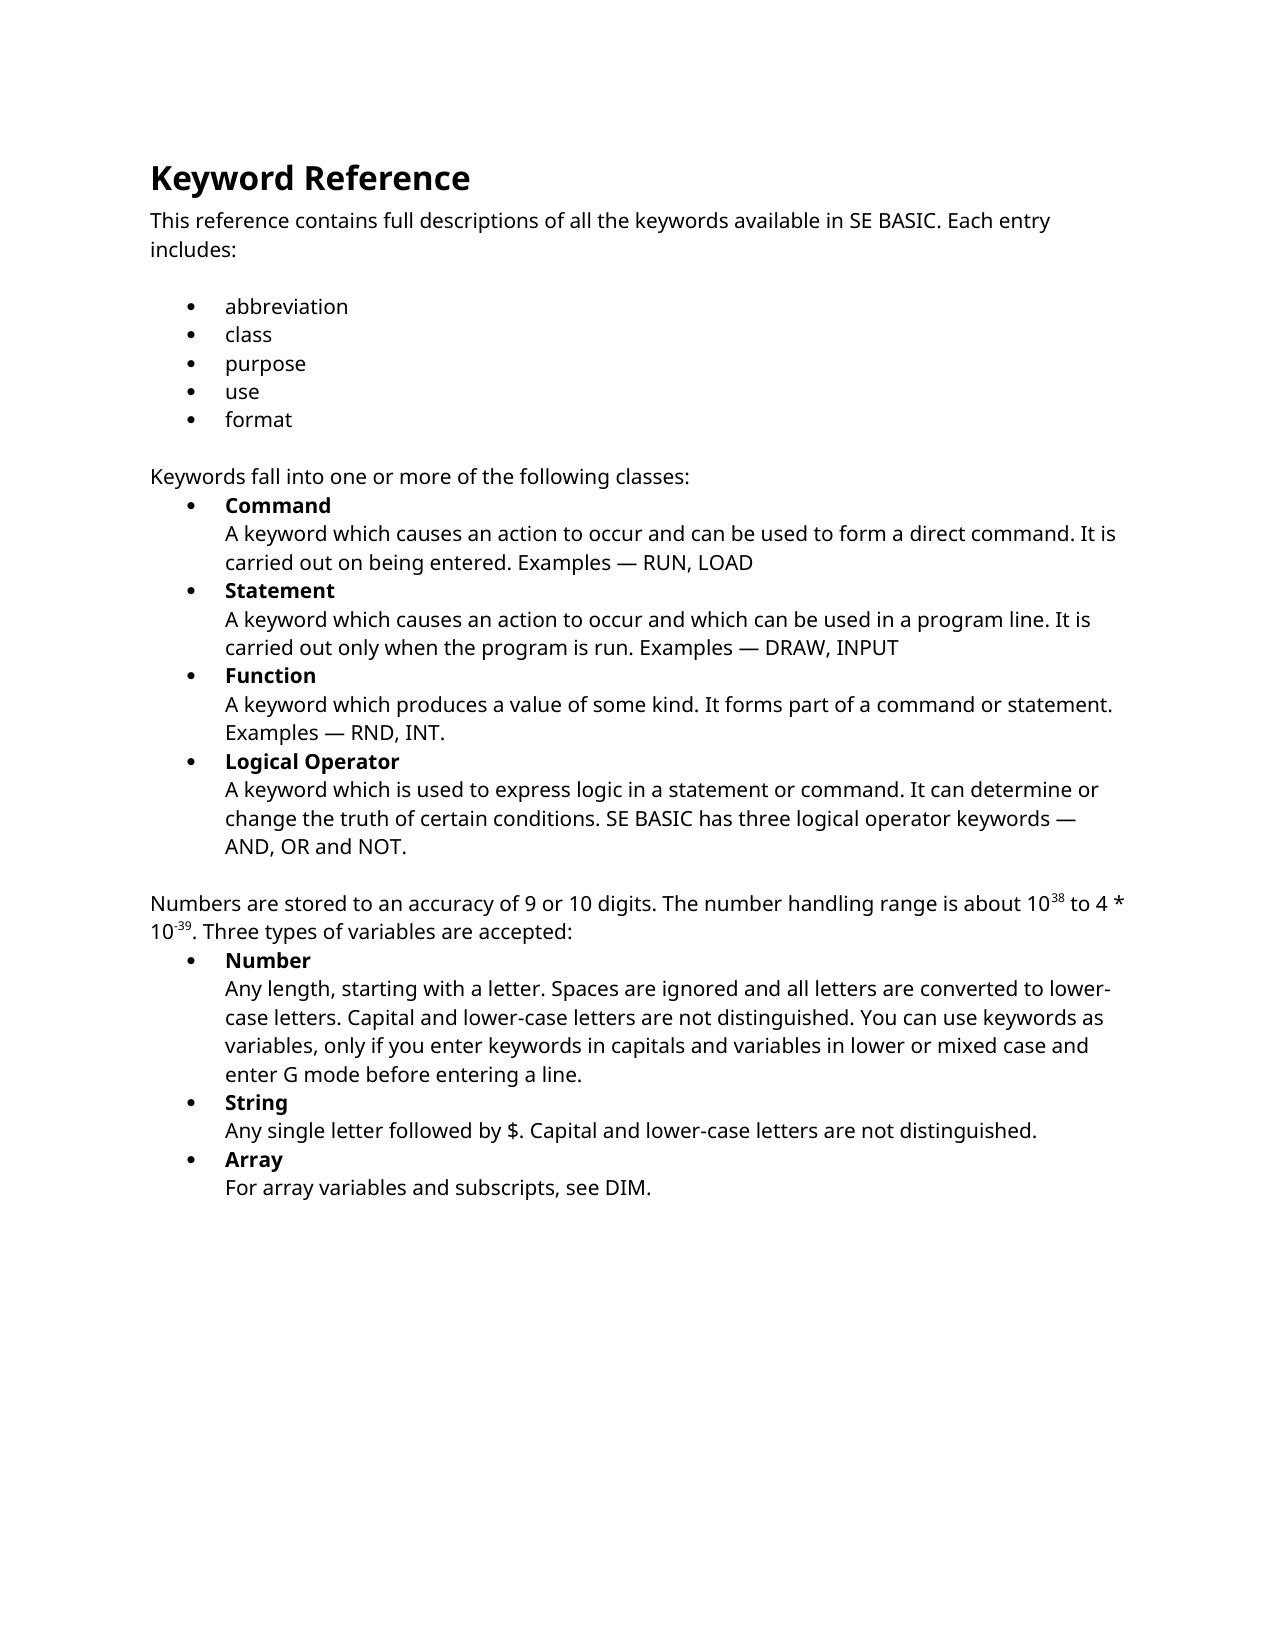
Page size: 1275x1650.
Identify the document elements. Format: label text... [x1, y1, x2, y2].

list purpose [187, 349, 1125, 377]
list String Any single letter followed by $. Capital and lower-case letters are not distinguished. [187, 1088, 1125, 1145]
list format [187, 406, 1125, 434]
list use [187, 377, 1125, 406]
list Statement A keyword which causes an action to occur and which can be used in a program line. It is carried out only when the program is run. Examples — DRAW, INPUT [187, 576, 1125, 662]
text Keywords fall into one or more of the following classes: [150, 462, 1125, 491]
list Number Any length, starting with a letter. Spaces are ignored and all letters are converted to lower-case letters. Capital and lower-case letters are not distinguished. You can use keywords as variables, only if you enter keywords in capitals and variables in lower or mixed case and enter G mode before entering a line. [187, 946, 1125, 1088]
text This reference contains full descriptions of all the keywords available in SE BASIC. Each entry includes: [150, 207, 1125, 263]
list Array For array variables and subscripts, see DIM. [187, 1145, 1125, 1202]
list abbreviation [187, 292, 1125, 320]
subtitle Keyword Reference [150, 155, 1125, 200]
text Numbers are stored to an accuracy of 9 or 10 digits. The number handling range is about 1038 to 4 * 10-39. Three types of variables are accepted: [150, 889, 1125, 946]
list Command A keyword which causes an action to occur and can be used to form a direct command. It is carried out on being entered. Examples — RUN, LOAD [187, 491, 1125, 576]
list Logical Operator A keyword which is used to express logic in a statement or command. It can determine or change the truth of certain conditions. SE BASIC has three logical operator keywords — AND, OR and NOT. [187, 747, 1125, 861]
list class [187, 320, 1125, 349]
list Function A keyword which produces a value of some kind. It forms part of a command or statement. Examples — RND, INT. [187, 662, 1125, 747]
